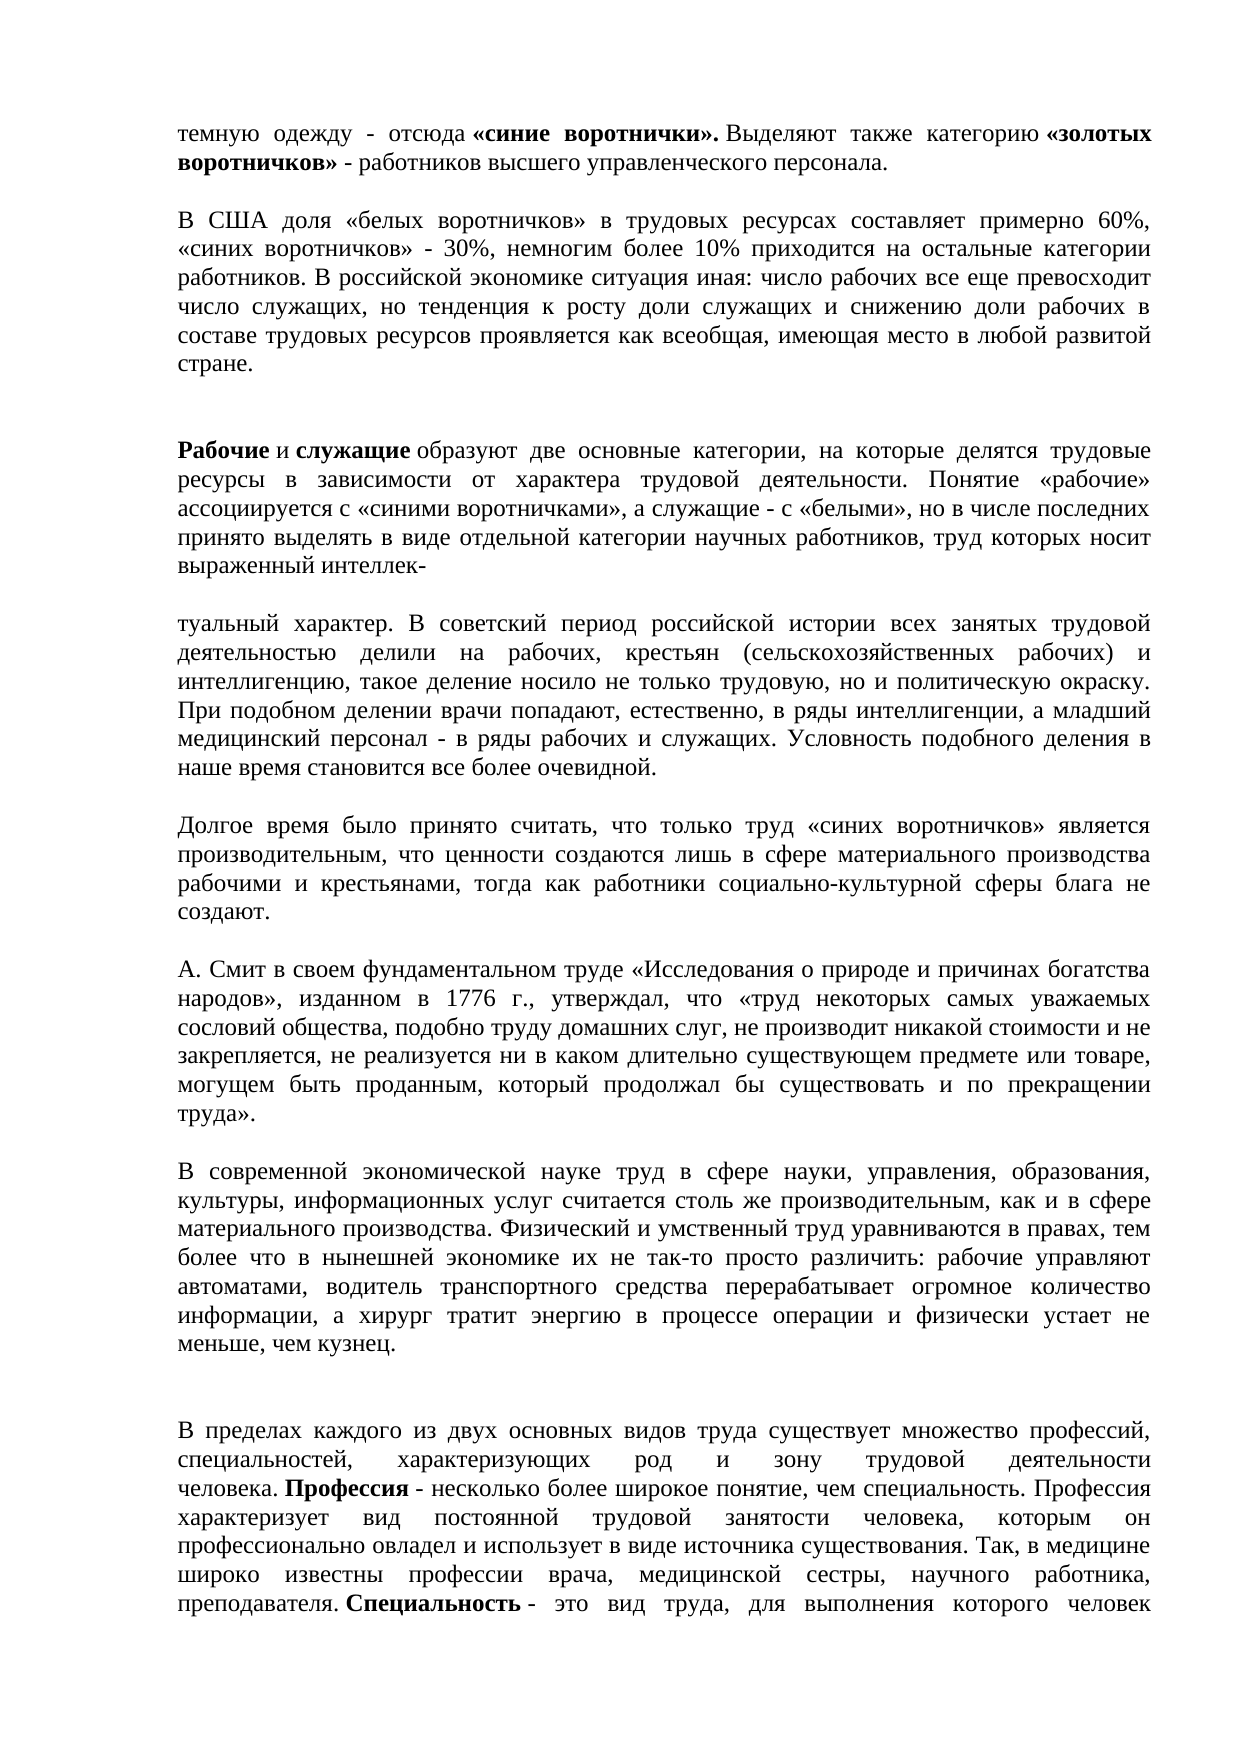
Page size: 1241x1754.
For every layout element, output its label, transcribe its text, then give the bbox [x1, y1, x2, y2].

text А. Смит в своем фундаментальном труде «Исследования о природе и причинах богатства народов», изданном в 1776 г., утверждал, что «труд некоторых самых уважаемых сословий общества, подобно труду домашних слуг, не производит никакой стоимости и не закрепляется, не реализуется ни в каком длительно существующем предмете или товаре, могущем быть проданным, который продолжал бы существовать и по прекращении труда». [177, 954, 1152, 1127]
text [177, 1416, 1152, 1617]
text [177, 118, 1152, 176]
text В США доля «белых воротничков» в трудовых ресурсах составляет примерно 60%, «синих воротничков» - 30%, немногим более 10% приходится на остальные категории работников. В российской экономике ситуация иная: число рабочих все еще превосходит число служащих, но тенденция к росту доли служащих и снижению доли рабочих в составе трудовых ресурсов проявляется как всеобщая, имеющая место в любой развитой стране. [177, 205, 1152, 377]
text туальный характер. В советский период российской истории всех занятых трудовой деятельностью делили на рабочих, крестьян (сельскохозяйственных рабочих) и интеллигенцию, такое деление носило не только трудовую, но и политическую окраску. При подобном делении врачи попадают, естественно, в ряды интеллигенции, а младший медицинский персонал - в ряды рабочих и служащих. Условность подобного деления в наше время становится все более очевидной. [177, 608, 1152, 781]
text В современной экономической науке труд в сфере науки, управления, образования, культуры, информационных услуг считается столь же производительным, как и в сфере материального производства. Физический и умственный труд уравниваются в правах, тем более что в нынешней экономике их не так-то просто различить: рабочие управляют автоматами, водитель транспортного средства перерабатывает огромное количество информации, а хирург тратит энергию в процессе операции и физически устает не меньше, чем кузнец. [177, 1156, 1152, 1357]
text Долгое время было принято считать, что только труд «синих воротничков» является производительным, что ценности создаются лишь в сфере материального производства рабочими и крестьянами, тогда как работники социально-культурной сферы блага не создают. [177, 810, 1152, 925]
text Рабочие и служащие образуют две основные категории, на которые делятся трудовые ресурсы в зависимости от характера трудовой деятельности. Понятие «рабочие» ассоциируется с «синими воротничками», а служащие - с «белыми», но в числе последних принято выделять в виде отдельной категории научных работников, труд которых носит выраженный интеллек- [177, 436, 1152, 579]
